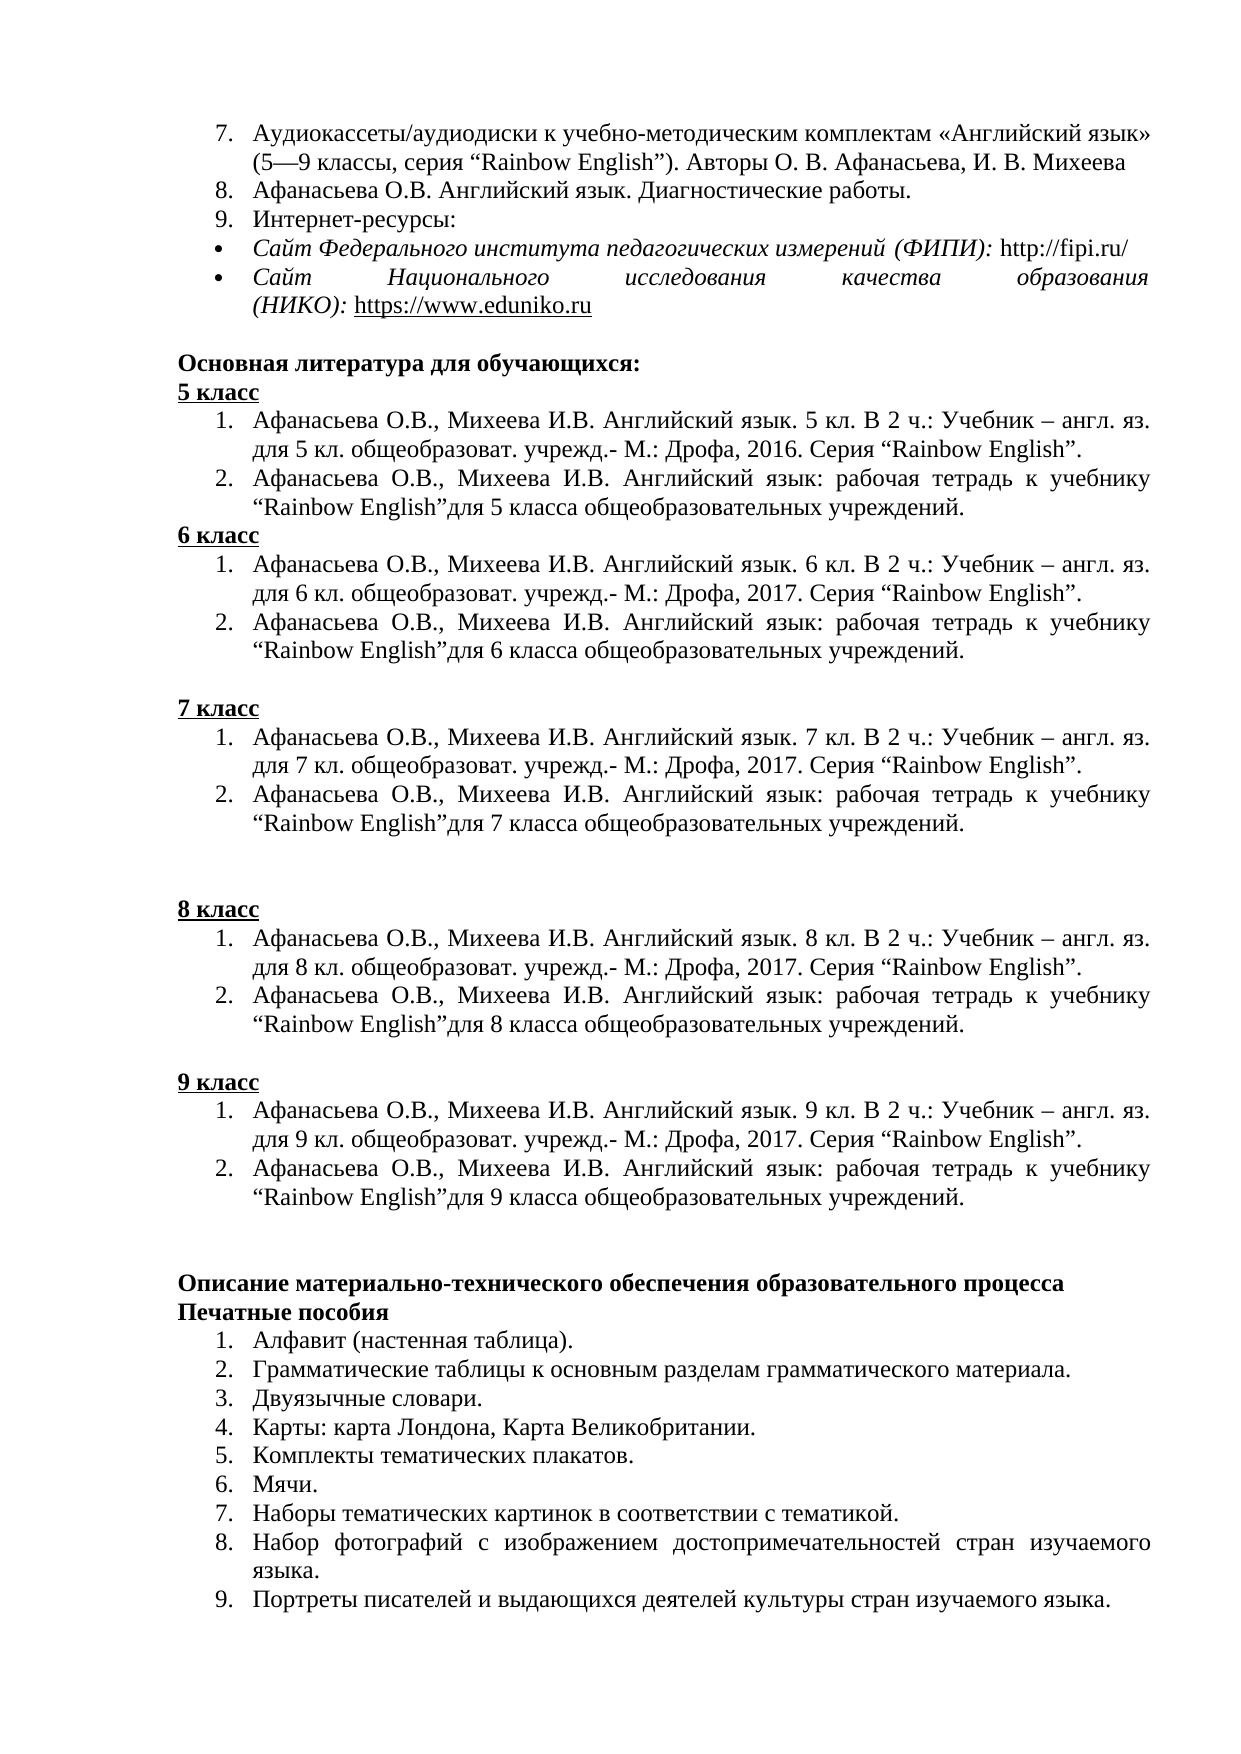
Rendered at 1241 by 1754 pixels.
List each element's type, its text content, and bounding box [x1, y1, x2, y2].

text 7 класс [177, 693, 1152, 722]
list Афанасьева О.В., Михеева И.В. Английский язык: рабочая тетрадь к учебнику “Rainbow English”для 8 класса общеобразовательных учреждений. [215, 981, 1152, 1038]
list Афанасьева О.В., Михеева И.В. Английский язык. 7 кл. В 2 ч.: Учебник – англ. яз. для 7 кл. общеобразоват. учрежд.- М.: Дрофа, 2017. Серия “Rainbow English”. [215, 722, 1152, 779]
list Афанасьева О.В., Михеева И.В. Английский язык. 5 кл. В 2 ч.: Учебник – англ. яз. для 5 кл. общеобразоват. учрежд.- М.: Дрофа, 2016. Серия “Rainbow English”. [215, 406, 1152, 463]
text Основная литература для обучающихся: [177, 348, 1152, 377]
text Описание материально-технического обеспечения образовательного процесса [177, 1268, 1152, 1297]
list Сайт Национального исследования качества образования (НИКО): https://www.eduniko.ru [215, 262, 1152, 319]
list Грамматические таблицы к основным разделам грамматического материала. [215, 1354, 1152, 1383]
list Карты: карта Лондона, Карта Великобритании. [215, 1412, 1152, 1441]
list Интернет-ресурсы: [215, 204, 1152, 233]
list Комплекты тематических плакатов. [215, 1441, 1152, 1469]
list Мячи. [215, 1469, 1152, 1498]
list Афанасьева О.В. Английский язык. Диагностические работы. [215, 176, 1152, 204]
list Набор фотографий с изображением достопримечательностей стран изучаемого языка. [215, 1527, 1152, 1584]
text 9 класс [177, 1067, 1152, 1096]
list Афанасьева О.В., Михеева И.В. Английский язык. 8 кл. В 2 ч.: Учебник – англ. яз. для 8 кл. общеобразоват. учрежд.- М.: Дрофа, 2017. Серия “Rainbow English”. [215, 923, 1152, 981]
list Сайт Федерального института педагогических измерений (ФИПИ): http://fipi.ru/ [215, 233, 1152, 262]
list Афанасьева О.В., Михеева И.В. Английский язык. 9 кл. В 2 ч.: Учебник – англ. яз. для 9 кл. общеобразоват. учрежд.- М.: Дрофа, 2017. Серия “Rainbow English”. [215, 1096, 1152, 1153]
text 5 класс [177, 377, 1152, 406]
list Афанасьева О.В., Михеева И.В. Английский язык. 6 кл. В 2 ч.: Учебник – англ. яз. для 6 кл. общеобразоват. учрежд.- М.: Дрофа, 2017. Серия “Rainbow English”. [215, 549, 1152, 607]
list Алфавит (настенная таблица). [215, 1326, 1152, 1354]
list Наборы тематических картинок в соответствии с тематикой. [215, 1498, 1152, 1527]
list Афанасьева О.В., Михеева И.В. Английский язык: рабочая тетрадь к учебнику “Rainbow English”для 6 класса общеобразовательных учреждений. [215, 607, 1152, 664]
text 6 класс [177, 521, 1152, 549]
list Портреты писателей и выдающихся деятелей культуры стран изучаемого языка. [215, 1584, 1152, 1613]
text 8 класс [177, 894, 1152, 923]
text Печатные пособия [177, 1297, 1152, 1326]
list Аудиокассеты/аудиодиски к учебно-методическим комплектам «Английский язык» (5—9 классы, серия “Rainbow English”). Авторы О. В. Афанасьева, И. В. Михеева [215, 118, 1152, 176]
list Афанасьева О.В., Михеева И.В. Английский язык: рабочая тетрадь к учебнику “Rainbow English”для 7 класса общеобразовательных учреждений. [215, 779, 1152, 837]
list Двуязычные словари. [215, 1383, 1152, 1412]
list Афанасьева О.В., Михеева И.В. Английский язык: рабочая тетрадь к учебнику “Rainbow English”для 5 класса общеобразовательных учреждений. [215, 463, 1152, 521]
list Афанасьева О.В., Михеева И.В. Английский язык: рабочая тетрадь к учебнику “Rainbow English”для 9 класса общеобразовательных учреждений. [215, 1153, 1152, 1211]
